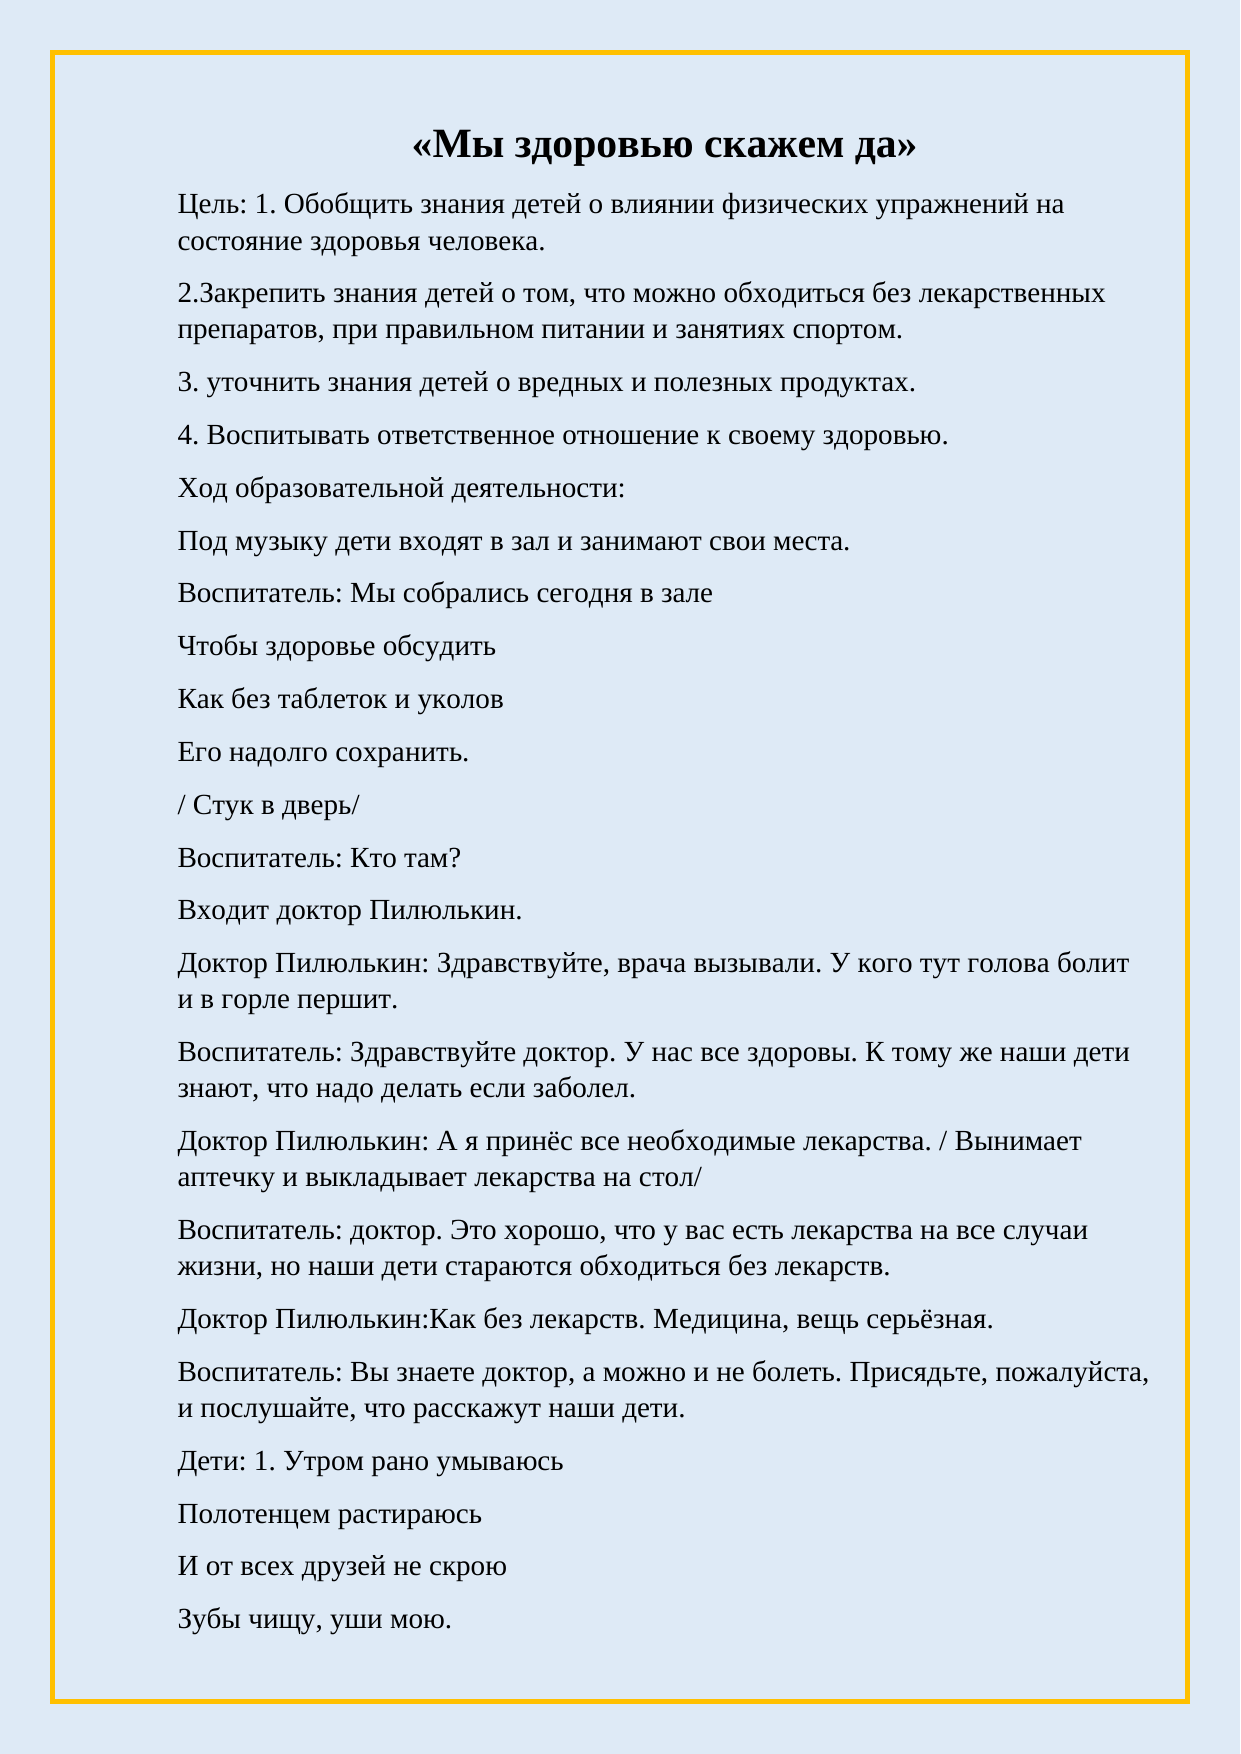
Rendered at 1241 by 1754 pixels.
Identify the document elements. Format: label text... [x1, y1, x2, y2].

text Воспитатель: Кто там? [177, 840, 1152, 873]
text Воспитатель: Мы собрались сегодня в зале [177, 576, 1152, 609]
text Под музыку дети входят в зал и занимают свои места. [177, 523, 1152, 556]
text Его надолго сохранить. [177, 734, 1152, 768]
text «Мы здоровью скажем да» [177, 118, 1152, 166]
text Доктор Пилюлькин: Здравствуйте, врача вызывали. У кого тут голова болит и в горле першит. [177, 945, 1152, 1015]
text Как без таблеток и уколов [177, 681, 1152, 715]
text / Стук в дверь/ [177, 787, 1152, 820]
text Воспитатель: доктор. Это хорошо, что у вас есть лекарства на все случаи жизни, но наши дети стараются обходиться без лекарств. [177, 1212, 1152, 1282]
text 4. Воспитывать ответственное отношение к своему здоровью. [177, 417, 1152, 451]
text Доктор Пилюлькин: А я принёс все необходимые лекарства. / Вынимает аптечку и выкладывает лекарства на стол/ [177, 1123, 1152, 1193]
text Дети: 1. Утром рано умываюсь [177, 1443, 1152, 1476]
text Воспитатель: Вы знаете доктор, а можно и не болеть. Присядьте, пожалуйста, и послушайте, что расскажут наши дети. [177, 1354, 1152, 1424]
text Чтобы здоровье обсудить [177, 628, 1152, 662]
text Доктор Пилюлькин:Как без лекарств. Медицина, вещь серьёзная. [177, 1301, 1152, 1335]
text Ход образовательной деятельности: [177, 470, 1152, 503]
text Зубы чищу, уши мою. [177, 1601, 1152, 1635]
text Цель: 1. Обобщить знания детей о влиянии физических упражнений на состояние здоровья человека. [177, 186, 1152, 256]
text Входит доктор Пилюлькин. [177, 892, 1152, 926]
text И от всех друзей не скрою [177, 1548, 1152, 1582]
text Воспитатель: Здравствуйте доктор. У нас все здоровы. К тому же наши дети знают, что надо делать если заболел. [177, 1034, 1152, 1104]
text 2.Закрепить знания детей о том, что можно обходиться без лекарственных препаратов, при правильном питании и занятиях спортом. [177, 275, 1152, 345]
text Полотенцем растираюсь [177, 1496, 1152, 1529]
text 3. уточнить знания детей о вредных и полезных продуктах. [177, 364, 1152, 398]
